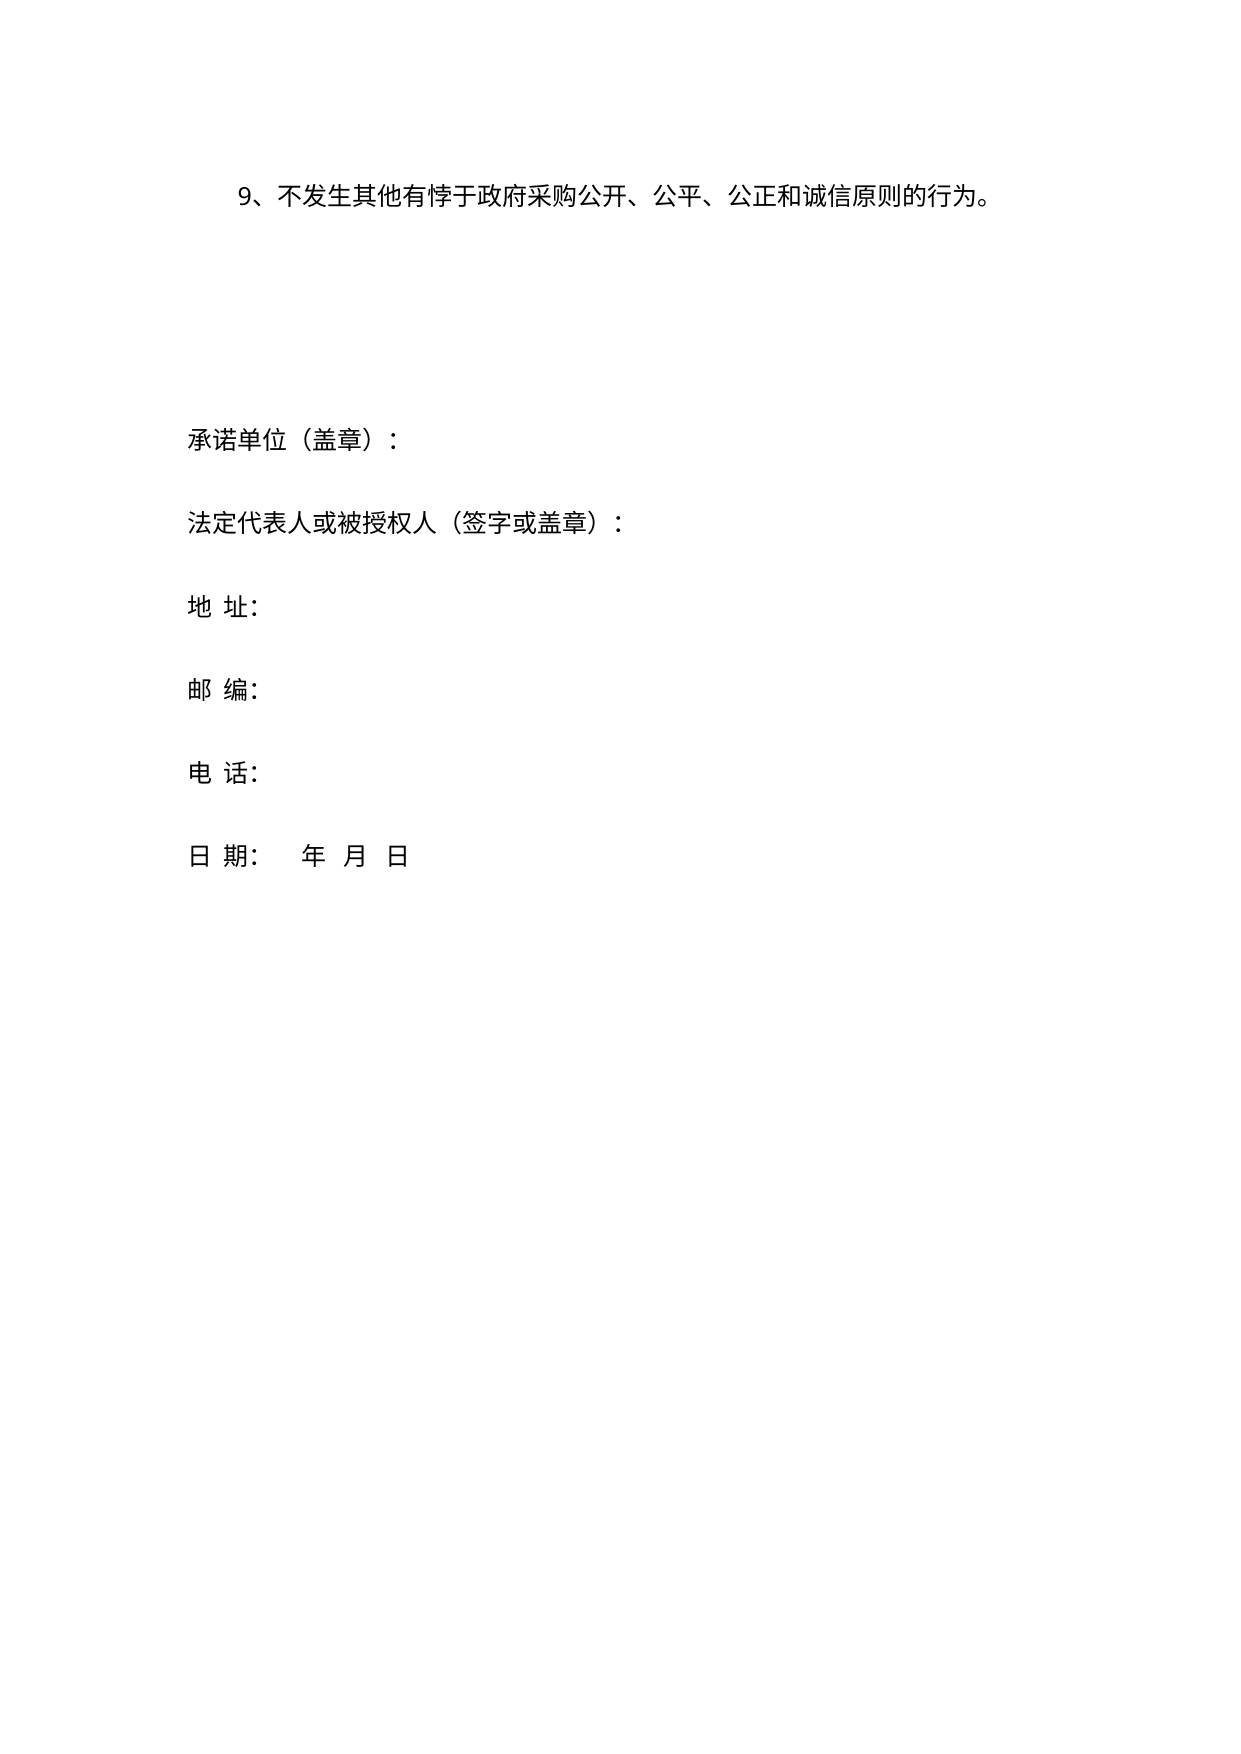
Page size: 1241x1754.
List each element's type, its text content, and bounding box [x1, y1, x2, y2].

text 邮 编： [187, 656, 1053, 721]
text 地 址： [187, 573, 1053, 638]
text 法定代表人或被授权人（签字或盖章）： [187, 489, 1053, 554]
text 承诺单位（盖章）： [187, 406, 1053, 471]
text 9、不发生其他有悖于政府采购公开、公平、公正和诚信原则的行为。 [237, 162, 1053, 324]
text 日 期： 年 月 日 [187, 822, 1053, 887]
text 电 话： [187, 739, 1053, 804]
